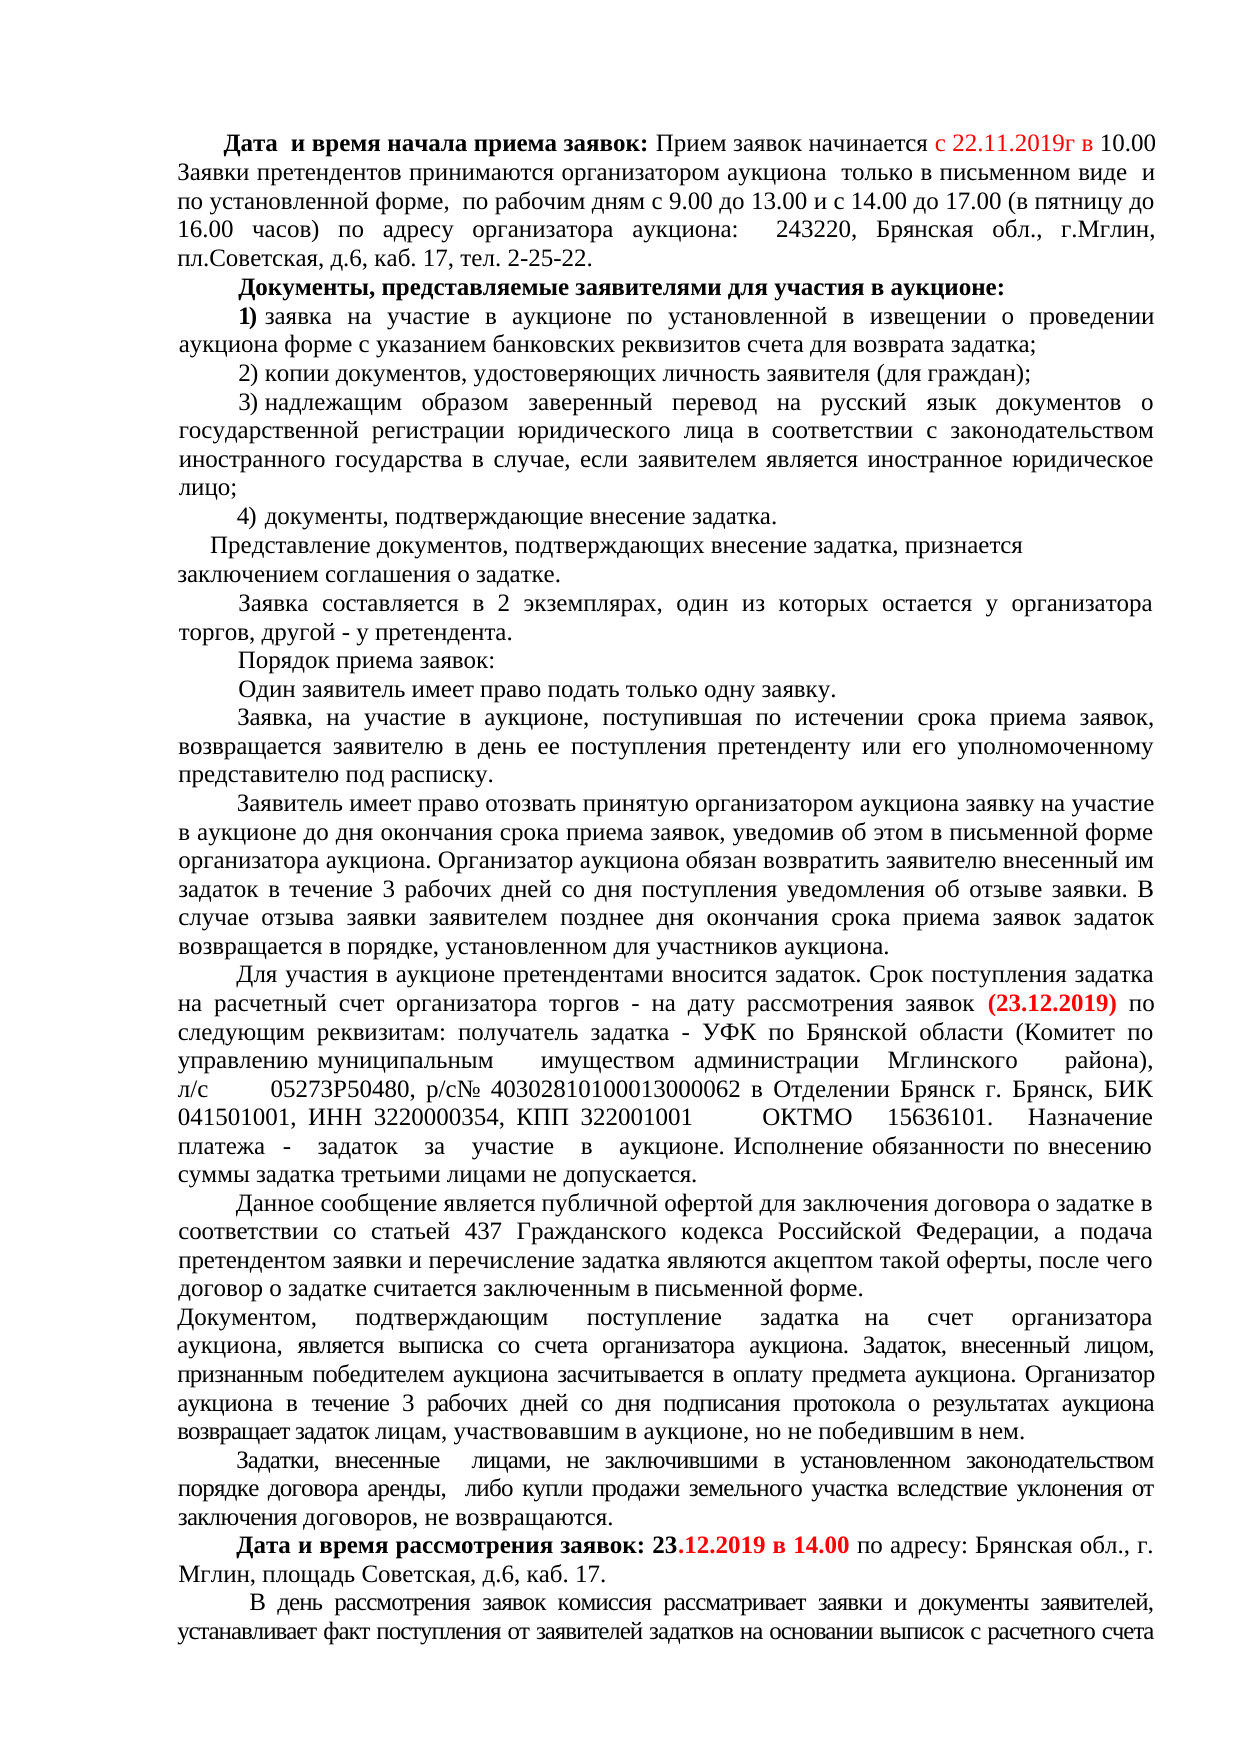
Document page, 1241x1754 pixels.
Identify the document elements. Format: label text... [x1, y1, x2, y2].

list документы, подтверждающие внесение задатка. [178, 502, 1156, 530]
list заявка на участие в аукционе по установленной в извещении о проведении аукциона форме с указанием банковских реквизитов счета для возврата задатка; [178, 302, 1156, 359]
text Данное сообщение является публичной офертой для заключения договора о задатке в соответствии со статьей 437 Гражданского кодекса Российской Федерации, а подача претендентом заявки и перечисление задатка являются акцептом такой оферты, после чего договор о задатке считается заключенным в письменной форме. [178, 1188, 1154, 1303]
text Порядок приема заявок: [238, 646, 1156, 674]
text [177, 1588, 1155, 1645]
text Для участия в аукционе претендентами вносится задаток. Срок поступления задатка на расчетный счет организатора торгов - на дату рассмотрения заявок (23.12.2019) по следующим реквизитам: получатель задатка - УФК по Брянской области (Комитет по управлению муниципальным имуществом администрации Мглинского района), л/с 05273Р50480, р/с№ 40302810100013000062 в Отделении Брянск г. Брянск, БИК 041501001, ИНН 3220000354, КПП 322001001 ОКТМО 15636101. Назначение платежа - задаток за участие в аукционе. Исполнение обязанности по внесению суммы задатка третьими лицами не допускается. [178, 960, 1155, 1188]
text Задатки, внесенные лицами, не заключившими в установленном законодательством порядке договора аренды, либо купли продажи земельного участка вследствие уклонения от заключения договоров, не возвращаются. [178, 1445, 1155, 1531]
text Дата и время начала приема заявок: Прием заявок начинается с 22.11.2019г в 10.00 Заявки претендентов принимаются организатором аукциона только в письменном виде и по установленной форме, по рабочим дням с 9.00 до 13.00 и с 14.00 до 17.00 (в пятницу до 16.00 часов) по адресу организатора аукциона: 243220, Брянская обл., г.Мглин, пл.Советская, д.6, каб. 17, тел. 2-25-22. [177, 128, 1156, 272]
text Заявитель имеет право отозвать принятую организатором аукциона заявку на участие в аукционе до дня окончания срока приема заявок, уведомив об этом в письменной форме организатора аукциона. Организатор аукциона обязан возвратить заявителю внесенный им задаток в течение 3 рабочих дней со дня поступления уведомления об отзыве заявки. В случае отзыва заявки заявителем позднее дня окончания срока приема заявок задаток возвращается в порядке, установленном для участников аукциона. [178, 789, 1155, 960]
text Заявка, на участие в аукционе, поступившая по истечении срока приема заявок, возвращается заявителю в день ее поступления претенденту или его уполномоченному представителю под расписку. [178, 703, 1155, 788]
text Документом, подтверждающим поступление задатка на счет организатора аукциона, является выписка со счета организатора аукциона. Задаток, внесенный лицом, признанным победителем аукциона засчитывается в оплату предмета аукциона. Организатор аукциона в течение 3 рабочих дней со дня подписания протокола о результатах аукциона возвращает задаток лицам, участвовавшим в аукционе, но не победившим в нем. [177, 1303, 1155, 1445]
text Документы, представляемые заявителями для участия в аукционе: [238, 273, 1156, 302]
text Дата и время рассмотрения заявок: 23.12.2019 в 14.00 по адресу: Брянская обл., г. Мглин, площадь Советская, д.6, каб. 17. [178, 1531, 1154, 1588]
text Представление документов, подтверждающих внесение задатка, признается заключением соглашения о задатке. [177, 531, 1156, 588]
list надлежащим образом заверенный перевод на русский язык документов о государственной регистрации юридического лица в соответствии с законодательством иностранного государства в случае, если заявителем является иностранное юридическое лицо; [178, 387, 1155, 501]
text Один заявитель имеет право подать только одну заявку. [238, 674, 1156, 703]
text Заявка составляется в 2 экземплярах, один из которых остается у организатора торгов, другой - у претендента. [178, 588, 1154, 646]
list копии документов, удостоверяющих личность заявителя (для граждан); [238, 359, 1156, 387]
